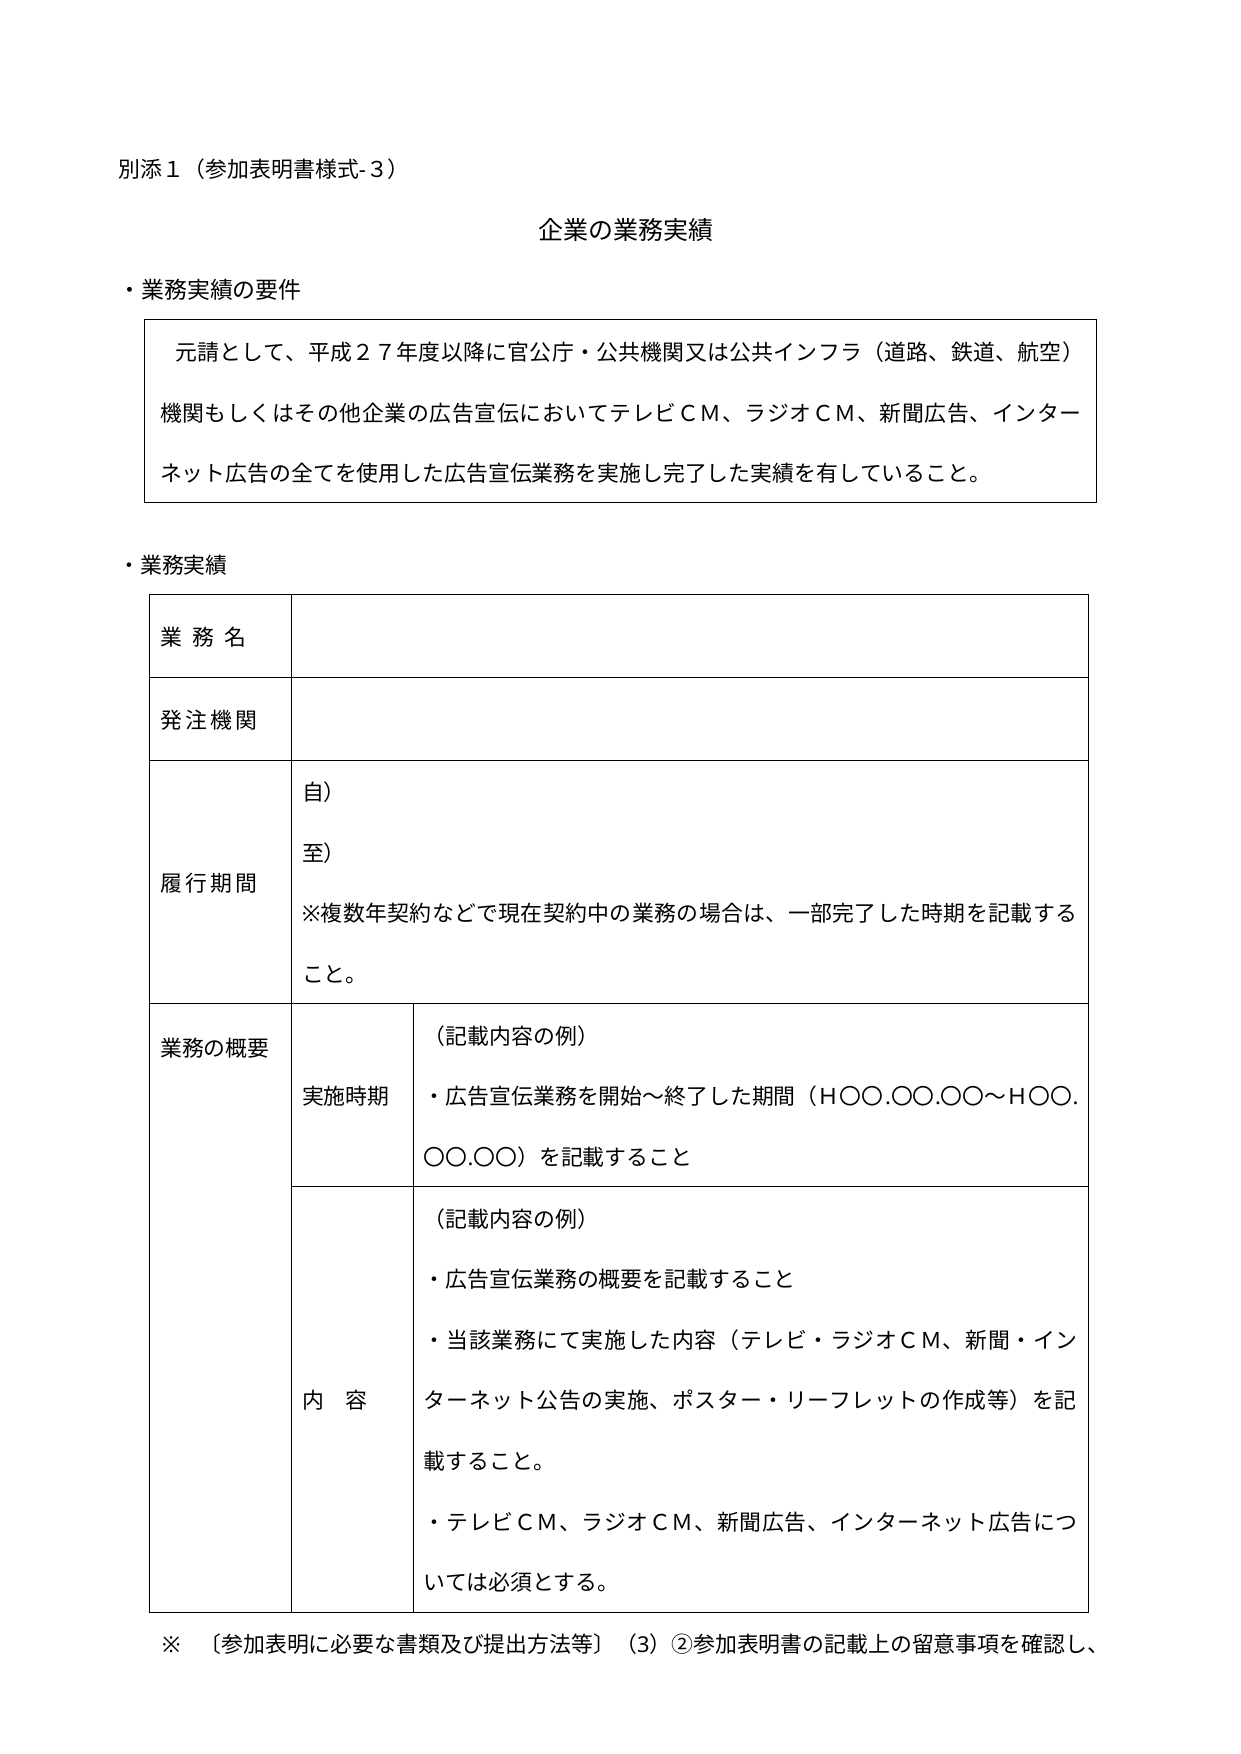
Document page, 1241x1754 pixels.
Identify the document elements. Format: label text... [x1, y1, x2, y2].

table_cell 履行期間 [150, 761, 291, 1003]
table_header 業務名 [150, 595, 291, 677]
table_header 元請として、平成２７年度以降に官公庁・公共機関又は公共インフラ（道路、鉄道、航空）機関もしくはその他企業の広告宣伝においてテレビＣＭ、ラジオＣＭ、新聞広告、インターネット広告の全てを使用した広告宣伝業務を実施し完了した実績を有していること。 [145, 320, 1096, 502]
table_cell 自） 至） ※複数年契約などで現在契約中の業務の場合は、一部完了した時期を記載すること。 [292, 761, 1088, 1003]
table_cell [292, 678, 1088, 760]
table_cell 内容 [292, 1187, 413, 1612]
text 別添１（参加表明書様式-３） [118, 137, 1134, 198]
table_cell （記載内容の例） ・広告宣伝業務を開始～終了した期間（Ｈ〇〇.〇〇.〇〇～Ｈ〇〇.〇〇.〇〇）を記載すること [414, 1004, 1088, 1186]
text ・業務実績の要件 [118, 259, 1134, 319]
table_cell 実施時期 [292, 1004, 413, 1186]
table_cell （記載内容の例） ・広告宣伝業務の概要を記載すること ・当該業務にて実施した内容（テレビ・ラジオＣＭ、新聞・インターネット公告の実施、ポスター・リーフレットの作成等）を記載すること。 ・テレビＣＭ、ラジオＣＭ、新聞広告、インターネット広告については必須とする。 [414, 1187, 1088, 1612]
text ・業務実績 [118, 534, 1050, 594]
text 企業の業務実績 [118, 198, 1134, 259]
list 〔参加表明に必要な書類及び提出方法等〕（3）②参加表明書の記載上の留意事項を確認し、 [162, 1613, 1134, 1673]
table_cell 業務の概要 [150, 1004, 291, 1612]
table_header [292, 595, 1088, 677]
table_cell 発注機関 [150, 678, 291, 760]
